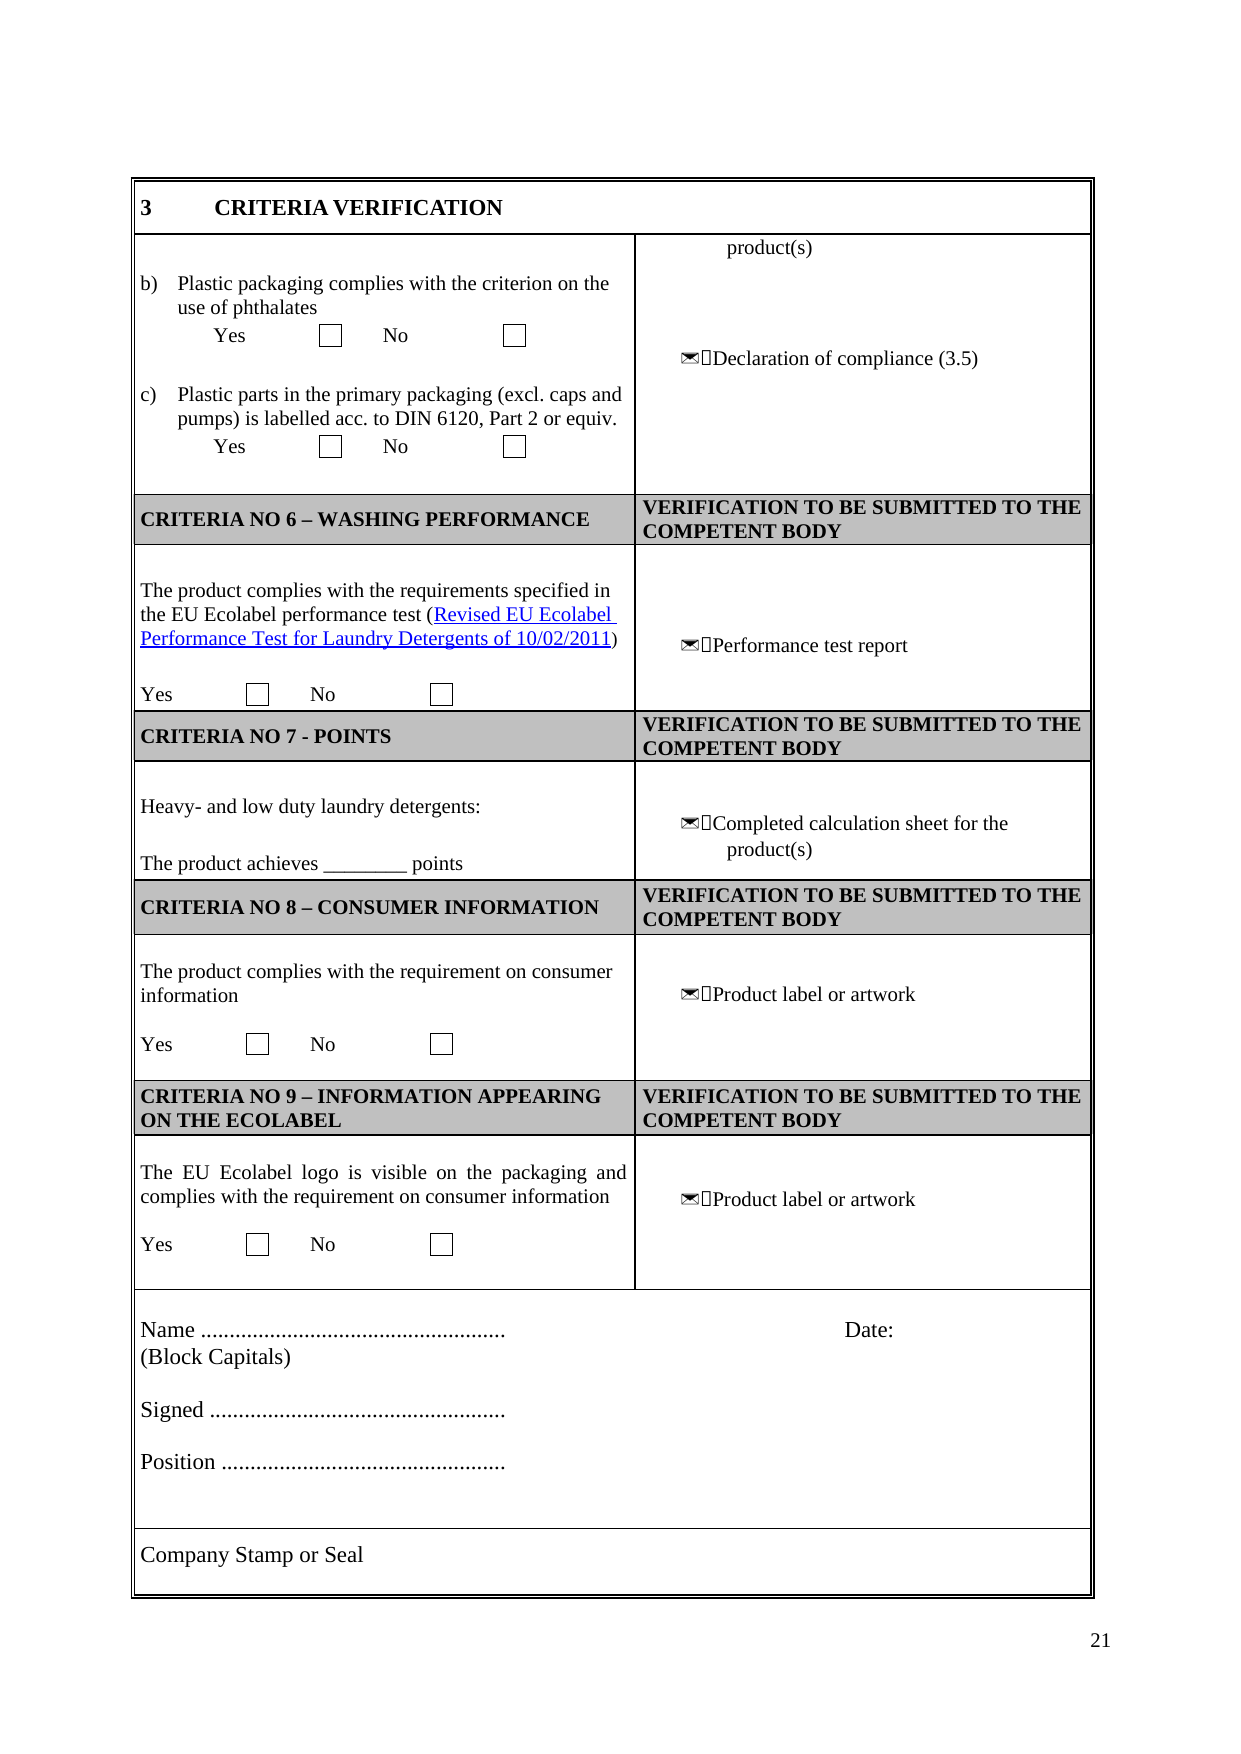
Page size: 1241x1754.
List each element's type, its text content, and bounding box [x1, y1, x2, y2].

table_cell Company Stamp or Seal [135, 1529, 1090, 1594]
table_cell VERIFICATION TO BE SUBMITTED TO THE COMPETENT BODY [636, 712, 1090, 760]
table_cell Completed calculation sheet for the product(s) [636, 762, 1090, 879]
table_cell Performance test report [636, 545, 1090, 710]
table_cell Heavy- and low duty laundry detergents: The product achieves ________ points [135, 762, 634, 879]
table_cell The EU Ecolabel logo is visible on the packaging and complies with the requirement on consumer information Yes No [135, 1136, 634, 1289]
table_cell VERIFICATION TO BE SUBMITTED TO THE COMPETENT BODY [636, 881, 1090, 934]
table_cell The product complies with the requirements specified in the EU Ecolabel performance test (Revised EU Ecolabel Performance Test for Laundry Detergents of 10/02/2011) Yes No [135, 545, 634, 710]
table_cell CRITERIA NO 7 - POINTS [135, 712, 634, 760]
table_cell Product label or artwork [636, 935, 1090, 1080]
table_cell CRITERIA NO 6 – WASHING PERFORMANCE [135, 495, 634, 544]
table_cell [135, 235, 634, 494]
table_cell CRITERIA NO 9 – INFORMATION APPEARING ON THE ECOLABEL [135, 1081, 634, 1134]
table_cell The product complies with the requirement on consumer information Yes No [135, 935, 634, 1080]
table_cell Product label or artwork [636, 1136, 1090, 1289]
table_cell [636, 235, 1090, 494]
table_cell Name Date: (Block Capitals) Signed Position [135, 1290, 1090, 1527]
table_header 3 CRITERIA VERIFICATION [135, 182, 1090, 233]
table_cell VERIFICATION TO BE SUBMITTED TO THE COMPETENT BODY [636, 495, 1090, 544]
table_cell VERIFICATION TO BE SUBMITTED TO THE COMPETENT BODY [636, 1081, 1090, 1134]
table_cell CRITERIA NO 8 – CONSUMER INFORMATION [135, 881, 634, 934]
